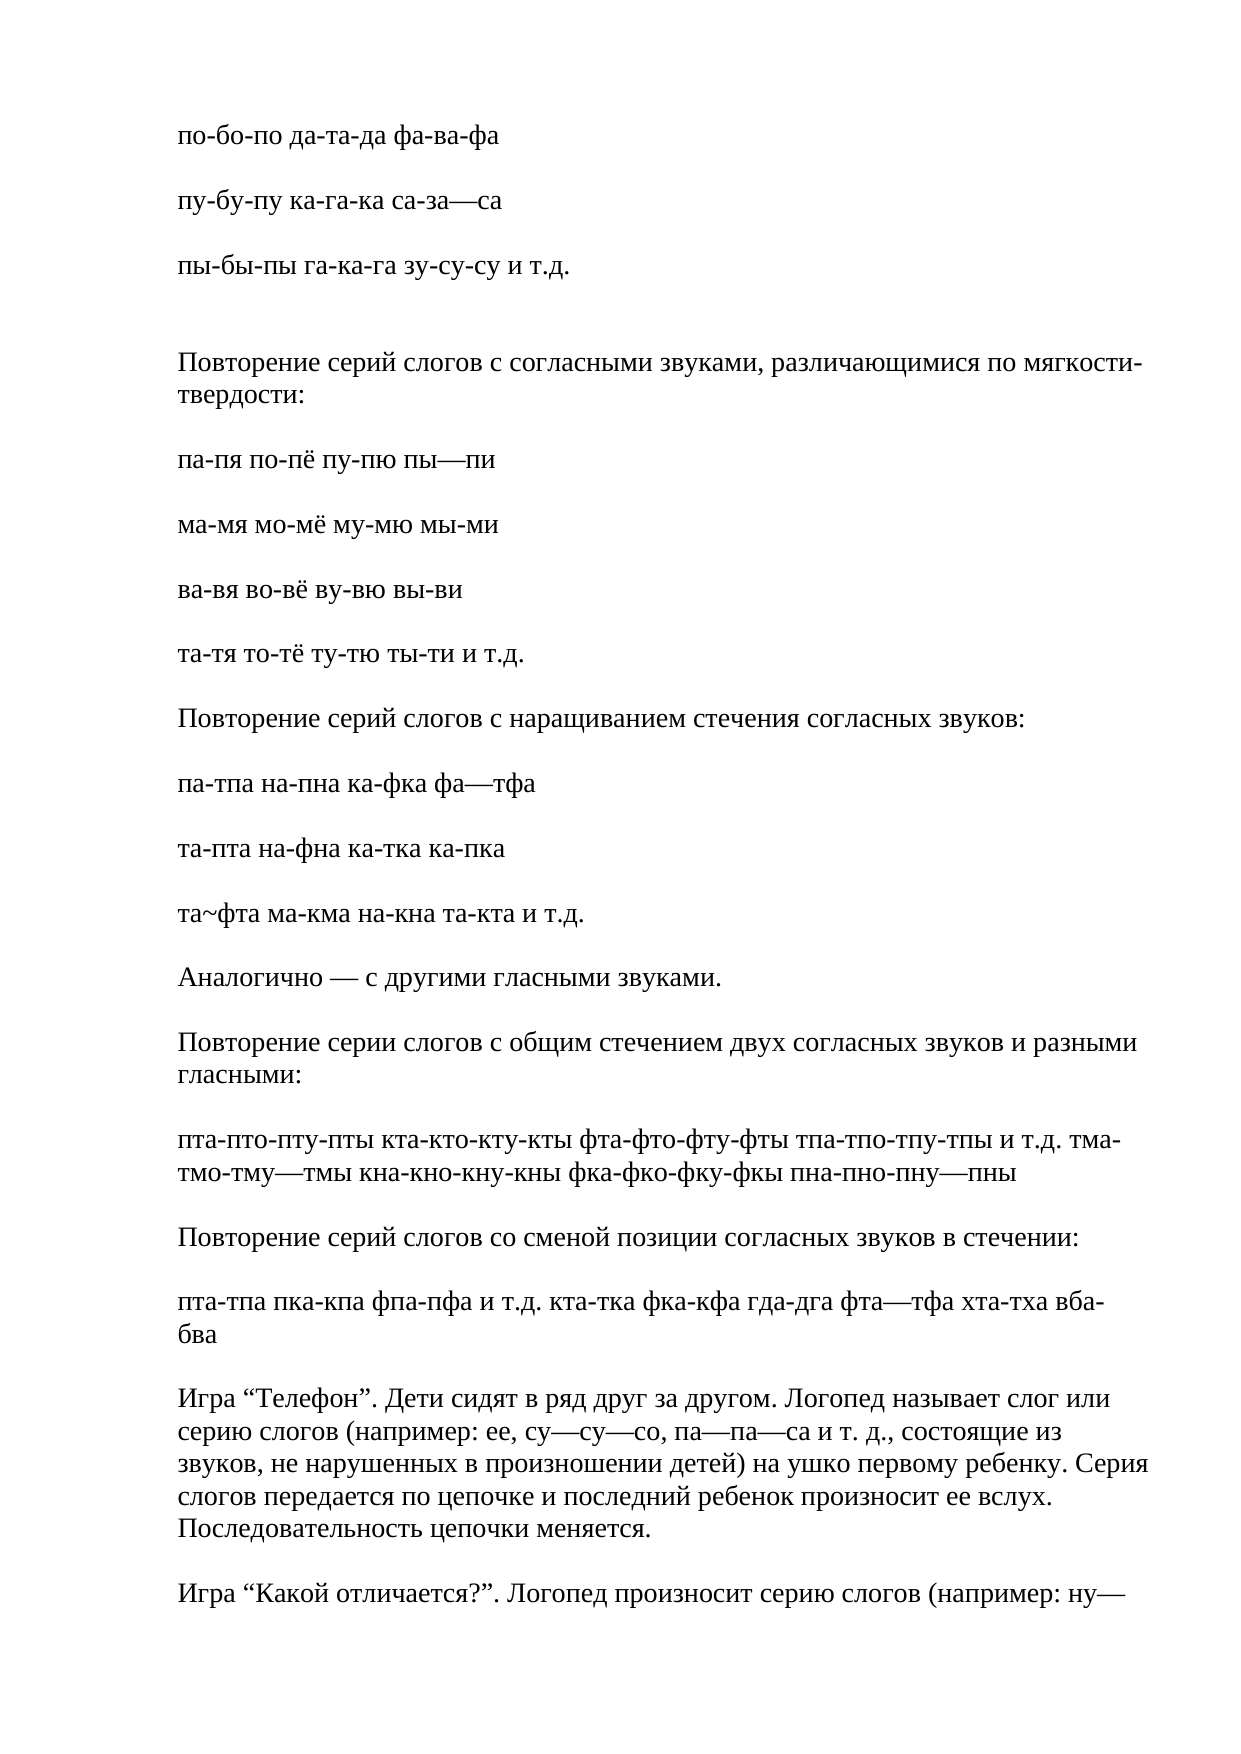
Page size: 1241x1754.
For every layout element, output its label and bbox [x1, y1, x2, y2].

text [177, 118, 1152, 1608]
